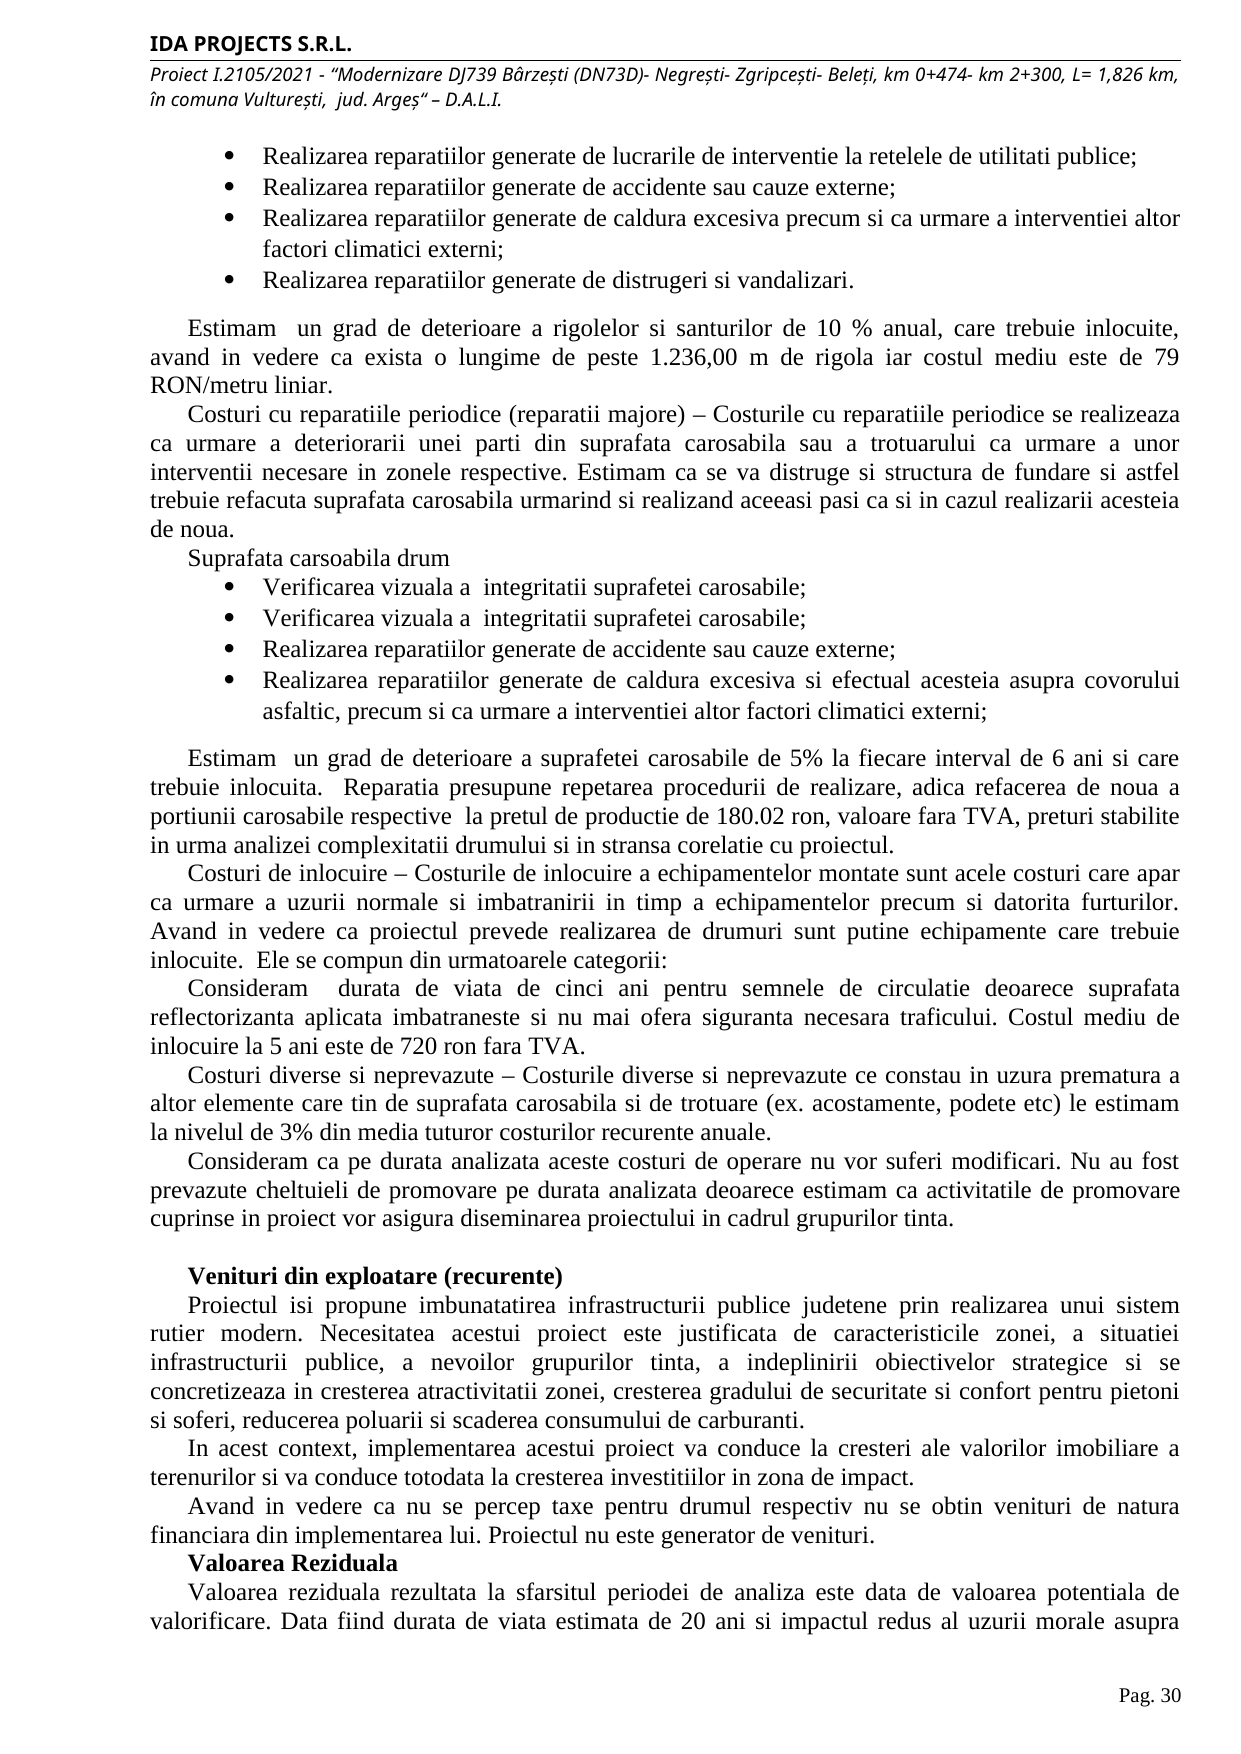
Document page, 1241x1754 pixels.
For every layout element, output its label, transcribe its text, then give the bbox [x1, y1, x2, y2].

text Avand in vedere ca nu se percep taxe pentru drumul respectiv nu se obtin venituri de natura financiara din implementarea lui. Proiectul nu este generator de venituri. [150, 1491, 1181, 1548]
list Verificarea vizuala a integritatii suprafetei carosabile; [225, 572, 1181, 600]
text Consideram durata de viata de cinci ani pentru semnele de circulatie deoarece suprafata reflectorizanta aplicata imbatraneste si nu mai ofera siguranta necesara traficului. Costul mediu de inlocuire la 5 ani este de 720 ron fara TVA. [150, 973, 1181, 1060]
list Realizarea reparatiilor generate de accidente sau cauze externe; [225, 634, 1181, 662]
list Realizarea reparatiilor generate de lucrarile de interventie la retelele de utilitati publice; [225, 141, 1181, 170]
list Realizarea reparatiilor generate de caldura excesiva precum si ca urmare a interventiei altor factori climatici externi; [225, 203, 1181, 263]
list Realizarea reparatiilor generate de distrugeri si vandalizari. [225, 265, 1181, 294]
list Realizarea reparatiilor generate de caldura excesiva si efectual acesteia asupra covorului asfaltic, precum si ca urmare a interventiei altor factori climatici externi; [225, 665, 1181, 724]
text Estimam un grad de deterioare a rigolelor si santurilor de 10 % anual, care trebuie inlocuite, avand in vedere ca exista o lungime de peste 1.236,00 m de rigola iar costul mediu este de 79 RON/metru liniar. [150, 313, 1181, 399]
text Proiectul isi propune imbunatatirea infrastructurii publice judetene prin realizarea unui sistem rutier modern. Necesitatea acestui proiect este justificata de caracteristicile zonei, a situatiei infrastructurii publice, a nevoilor grupurilor tinta, a indeplinirii obiectivelor strategice si se concretizeaza in cresterea atractivitatii zonei, cresterea gradului de securitate si confort pentru pietoni si soferi, reducerea poluarii si scaderea consumului de carburanti. [150, 1290, 1181, 1433]
list Realizarea reparatiilor generate de accidente sau cauze externe; [225, 172, 1181, 201]
text Consideram ca pe durata analizata aceste costuri de operare nu vor suferi modificari. Nu au fost prevazute cheltuieli de promovare pe durata analizata deoarece estimam ca activitatile de promovare cuprinse in proiect vor asigura diseminarea proiectului in cadrul grupurilor tinta. [150, 1146, 1181, 1232]
text In acest context, implementarea acestui proiect va conduce la cresteri ale valorilor imobiliare a terenurilor si va conduce totodata la cresterea investitiilor in zona de impact. [150, 1433, 1181, 1491]
text Costuri de inlocuire – Costurile de inlocuire a echipamentelor montate sunt acele costuri care apar ca urmare a uzurii normale si imbatranirii in timp a echipamentelor precum si datorita furturilor. Avand in vedere ca proiectul prevede realizarea de drumuri sunt putine echipamente care trebuie inlocuite. Ele se compun din urmatoarele categorii: [150, 858, 1181, 973]
list Verificarea vizuala a integritatii suprafetei carosabile; [225, 603, 1181, 631]
text Suprafata carsoabila drum [150, 543, 1181, 572]
text Costuri cu reparatiile periodice (reparatii majore) – Costurile cu reparatiile periodice se realizeaza ca urmare a deteriorarii unei parti din suprafata carosabila sau a trotuarului ca urmare a unor interventii necesare in zonele respective. Estimam ca se va distruge si structura de fundare si astfel trebuie refacuta suprafata carosabila urmarind si realizand aceeasi pasi ca si in cazul realizarii acesteia de noua. [150, 399, 1181, 543]
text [150, 1577, 1181, 1635]
text Venituri din exploatare (recurente) [150, 1261, 1181, 1290]
text Valoarea Reziduala [150, 1548, 1181, 1577]
text Costuri diverse si neprevazute – Costurile diverse si neprevazute ce constau in uzura prematura a altor elemente care tin de suprafata carosabila si de trotuare (ex. acostamente, podete etc) le estimam la nivelul de 3% din media tuturor costurilor recurente anuale. [150, 1060, 1181, 1146]
text Estimam un grad de deterioare a suprafetei carosabile de 5% la fiecare interval de 6 ani si care trebuie inlocuita. Reparatia presupune repetarea procedurii de realizare, adica refacerea de noua a portiunii carosabile respective la pretul de productie de 180.02 ron, valoare fara TVA, preturi stabilite in urma analizei complexitatii drumului si in stransa corelatie cu proiectul. [150, 743, 1181, 858]
